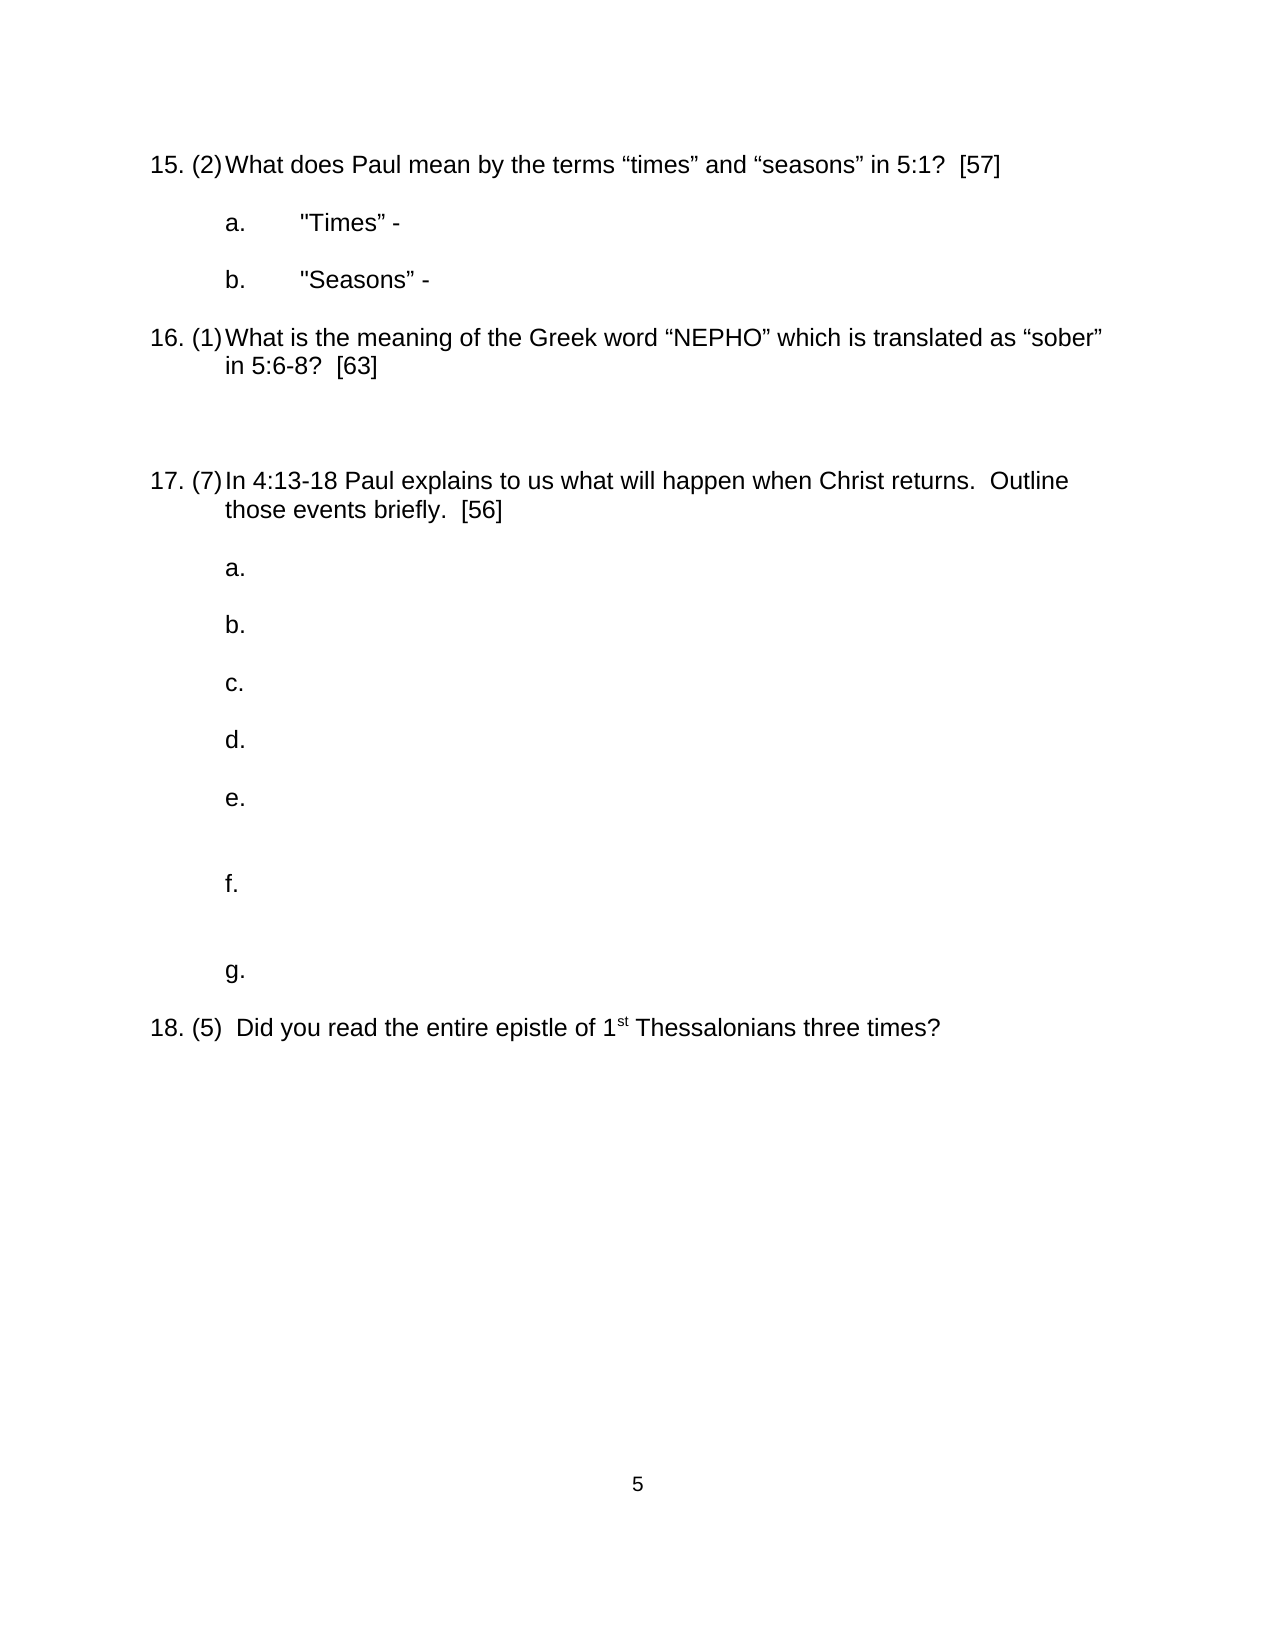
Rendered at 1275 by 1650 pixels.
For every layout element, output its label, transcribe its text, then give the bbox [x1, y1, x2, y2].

text a. "Times” - [150, 207, 1125, 236]
text f. [150, 869, 1125, 897]
text b. [150, 610, 1125, 639]
text 16. (1) What is the meaning of the Greek word “NEPHO” which is translated as “sober” in 5:6-8? [63] [150, 322, 1125, 380]
text b. "Seasons” - [150, 265, 1125, 294]
text e. [150, 782, 1125, 811]
text 15. (2) What does Paul mean by the terms “times” and “seasons” in 5:1? [57] [150, 150, 1125, 179]
text a. [150, 552, 1125, 581]
text c. [150, 667, 1125, 696]
text 17. (7) In 4:13-18 Paul explains to us what will happen when Christ returns. Outline those events briefly. [56] [150, 466, 1125, 524]
text d. [150, 725, 1125, 754]
text 18. (5) Did you read the entire epistle of 1st Thessalonians three times? [150, 1012, 1125, 1041]
text g. [150, 955, 1125, 984]
